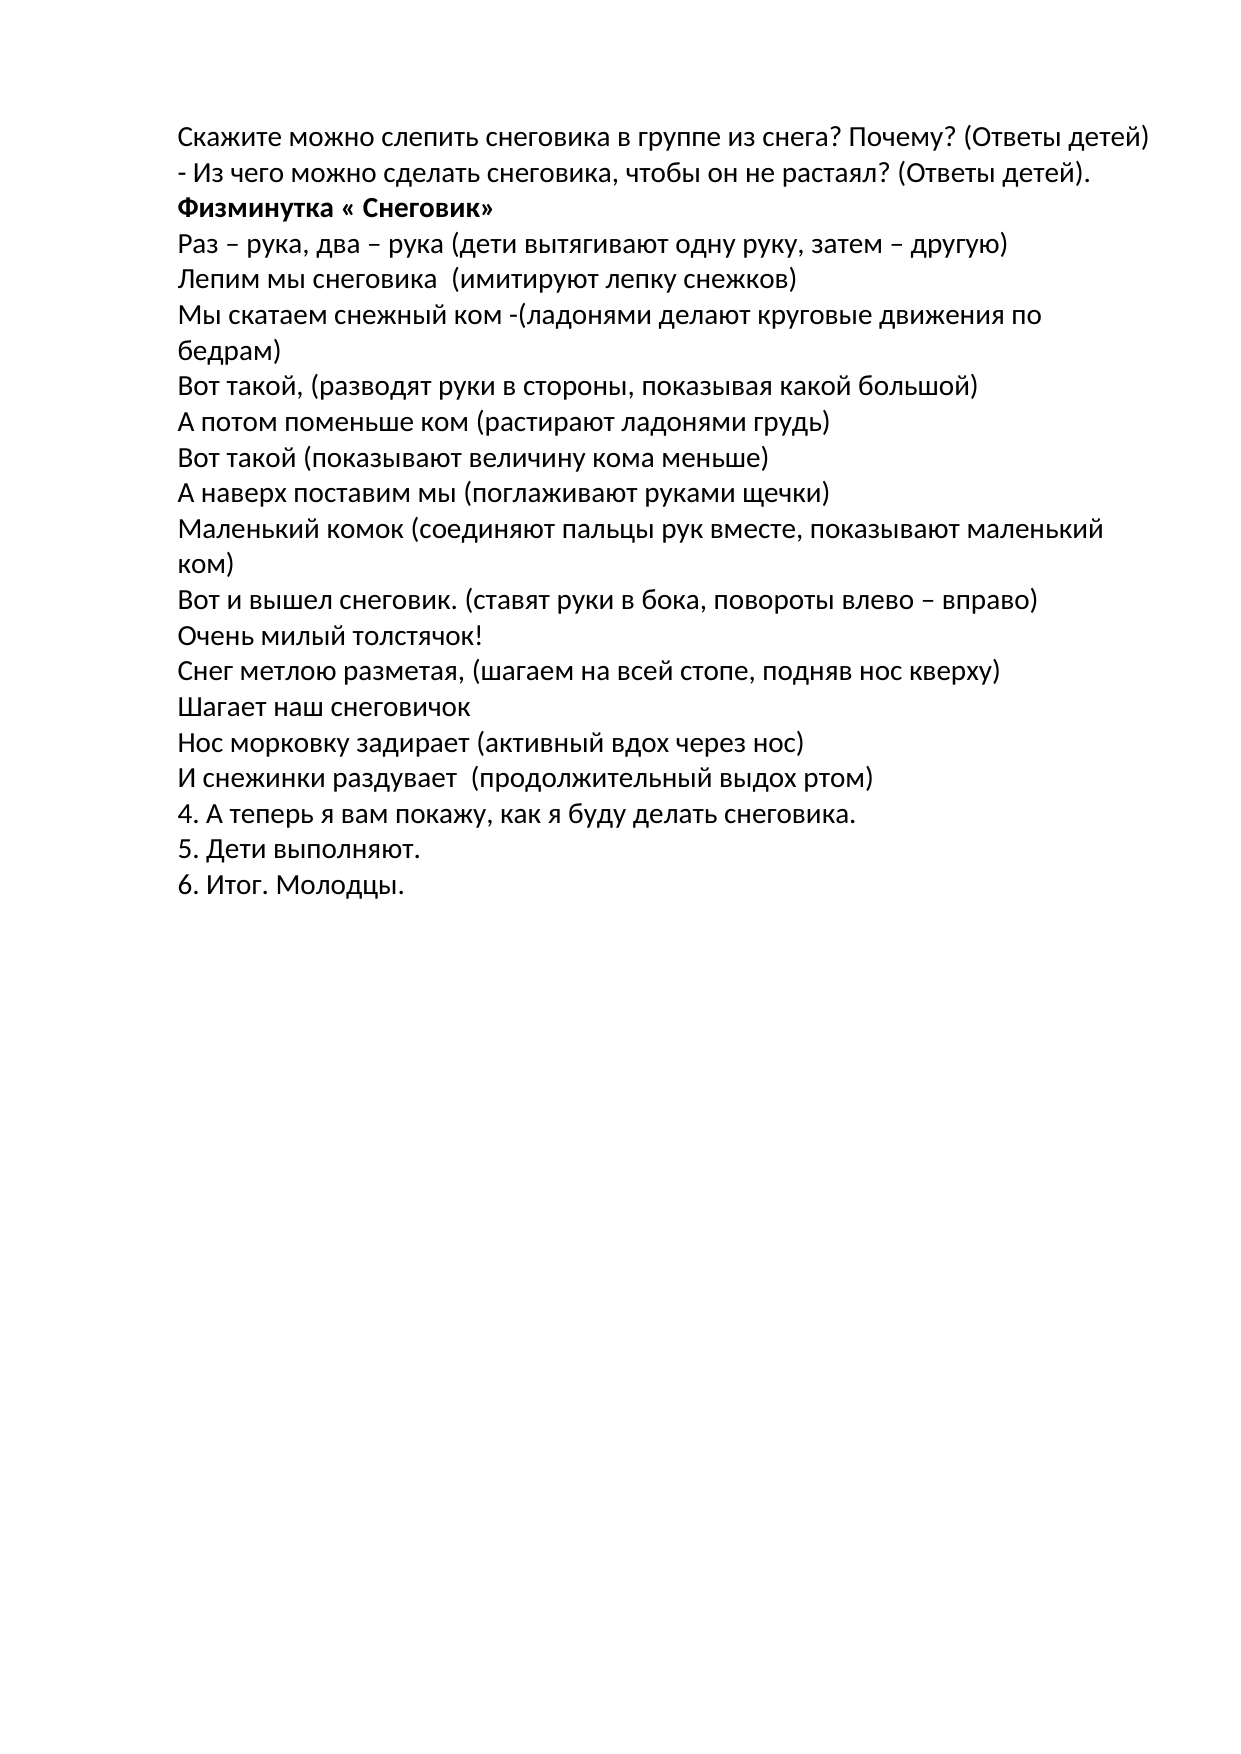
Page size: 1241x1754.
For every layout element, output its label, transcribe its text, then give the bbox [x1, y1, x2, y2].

text 5. Дети выполняют. [177, 831, 1152, 866]
text Раз – рука, два – рука (дети вытягивают одну руку, затем – другую) [177, 225, 1152, 261]
text 4. А теперь я вам покажу, как я буду делать снеговика. [177, 795, 1152, 831]
text Лепим мы снеговика (имитируют лепку снежков) [177, 261, 1152, 296]
text А наверх поставим мы (поглаживают руками щечки) [177, 474, 1152, 510]
text Вот такой (показывают величину кома меньше) [177, 439, 1152, 474]
text Маленький комок (соединяют пальцы рук вместе, показывают маленький ком) [177, 510, 1152, 581]
text А потом поменьше ком (растирают ладонями грудь) [177, 403, 1152, 439]
text Шагает наш снеговичок [177, 688, 1152, 724]
text Очень милый толстячок! [177, 617, 1152, 652]
text Нос морковку задирает (активный вдох через нос) [177, 724, 1152, 759]
text И снежинки раздувает (продолжительный выдох ртом) [177, 759, 1152, 795]
text Скажите можно слепить снеговика в группе из снега? Почему? (Ответы детей) [177, 118, 1152, 154]
text Мы скатаем снежный ком -(ладонями делают круговые движения по бедрам) [177, 296, 1152, 367]
text 6. Итог. Молодцы. [177, 866, 1152, 902]
text Физминутка « Снеговик» [177, 189, 1152, 225]
text Вот и вышел снеговик. (ставят руки в бока, повороты влево – вправо) [177, 581, 1152, 617]
text Вот такой, (разводят руки в стороны, показывая какой большой) [177, 367, 1152, 403]
text - Из чего можно сделать снеговика, чтобы он не растаял? (Ответы детей). [177, 154, 1152, 189]
text Снег метлою разметая, (шагаем на всей стопе, подняв нос кверху) [177, 652, 1152, 688]
